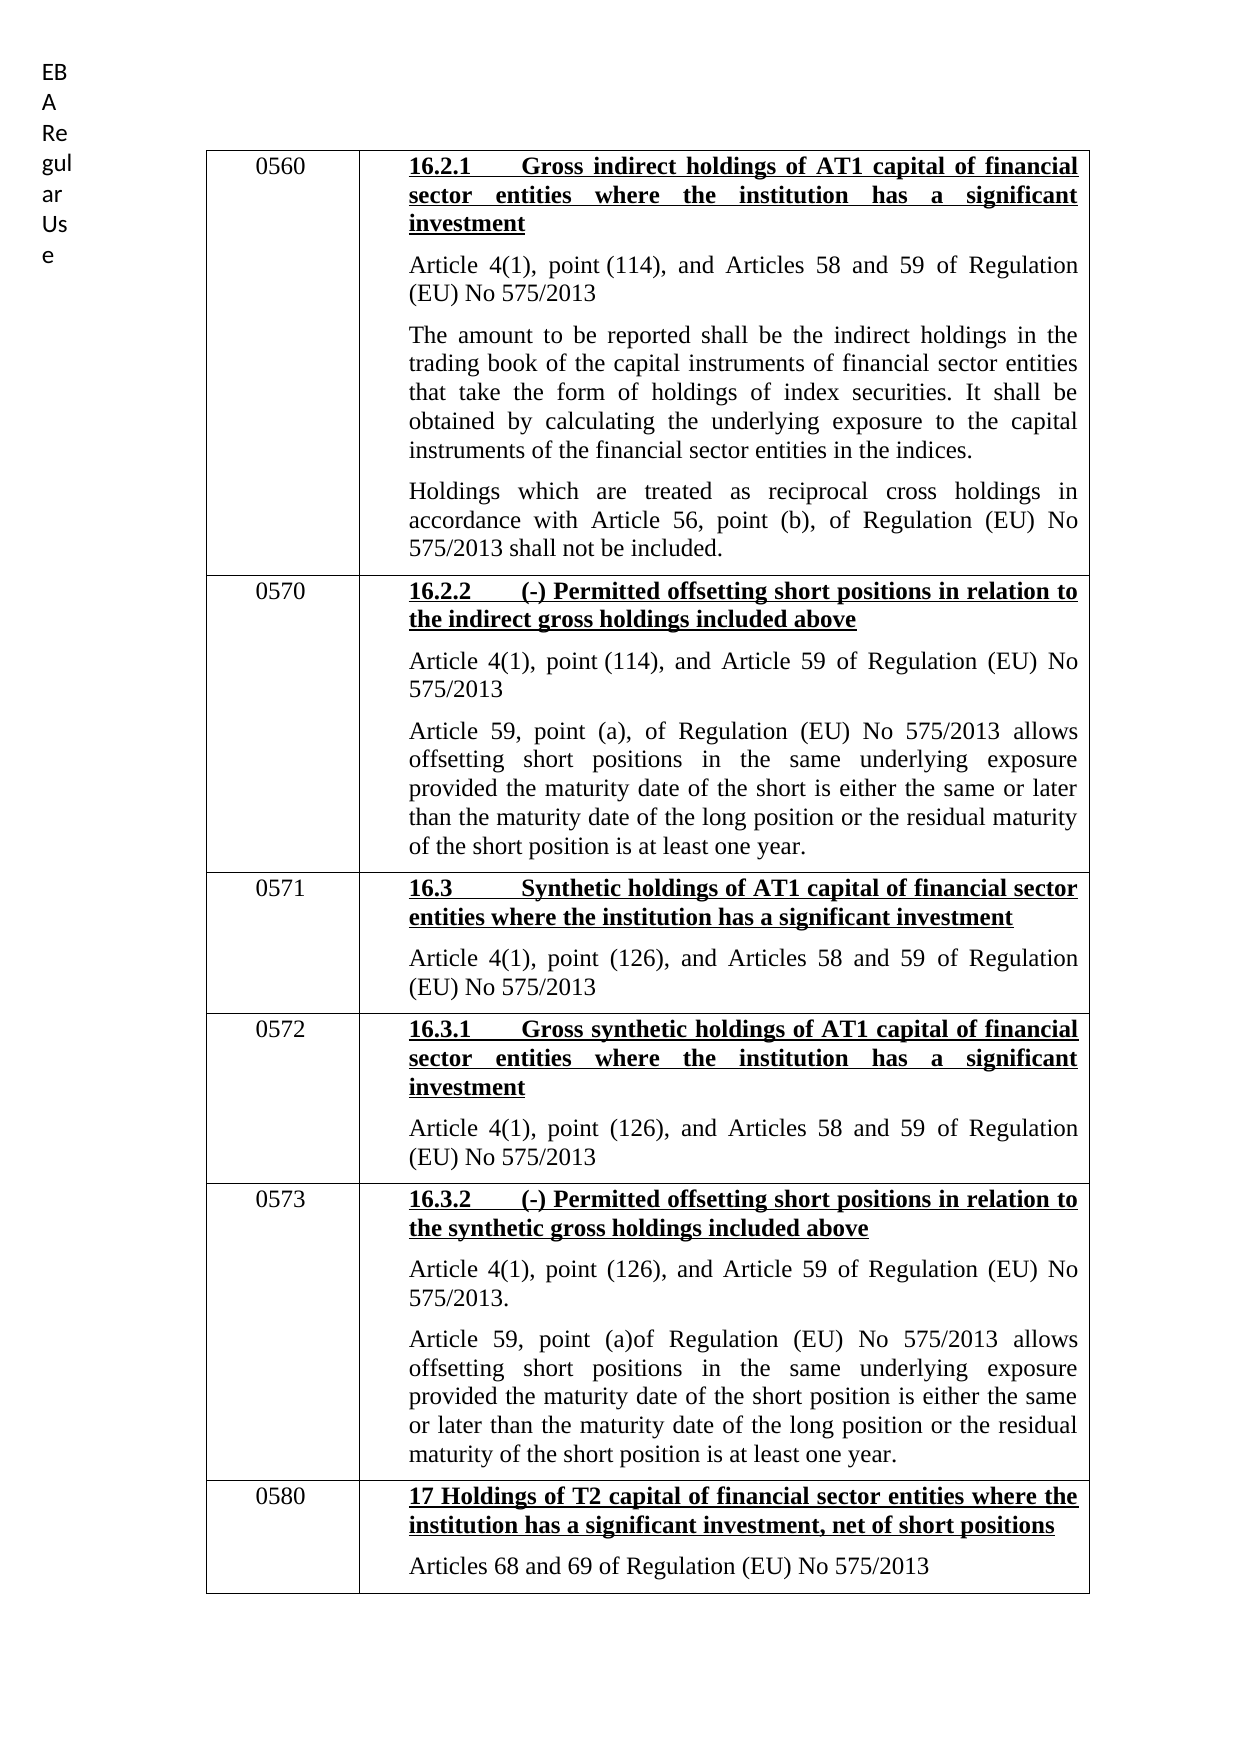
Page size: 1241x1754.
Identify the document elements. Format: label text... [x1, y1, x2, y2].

table_cell 0570 [207, 576, 359, 872]
table_cell 0573 [207, 1184, 359, 1480]
table_cell 0580 [207, 1481, 359, 1592]
table_cell 0571 [207, 873, 359, 1013]
table_cell 17 Holdings of T2 capital of financial sector entities where the institution has a significant investment, net of short positions Articles 68 and 69 of Regulation (EU) No 575/2013 [360, 1481, 1089, 1592]
table_cell 16.3 Synthetic holdings of AT1 capital of financial sector entities where the institution has a significant investment Article 4(1), point (126), and Articles 58 and 59 of Regulation (EU) No 575/2013 [360, 873, 1089, 1013]
table_cell 16.2.1 Gross indirect holdings of AT1 capital of financial sector entities where the institution has a significant investment Article 4(1), point (114), and Articles 58 and 59 of Regulation (EU) No 575/2013 The amount to be reported shall be the indirect holdings in the trading book of the capital instruments of financial sector entities that take the form of holdings of index securities. It shall be obtained by calculating the underlying exposure to the capital instruments of the financial sector entities in the indices. Holdings which are treated as reciprocal cross holdings in accordance with Article 56, point (b), of Regulation (EU) No 575/2013 shall not be included. [360, 151, 1089, 575]
table_cell 16.2.2 (-) Permitted offsetting short positions in relation to the indirect gross holdings included above Article 4(1), point (114), and Article 59 of Regulation (EU) No 575/2013 Article 59, point (a), of Regulation (EU) No 575/2013 allows offsetting short positions in the same underlying exposure provided the maturity date of the short is either the same or later than the maturity date of the long position or the residual maturity of the short position is at least one year. [360, 576, 1089, 872]
table_cell 16.3.2 (-) Permitted offsetting short positions in relation to the synthetic gross holdings included above Article 4(1), point (126), and Article 59 of Regulation (EU) No 575/2013. Article 59, point (a)of Regulation (EU) No 575/2013 allows offsetting short positions in the same underlying exposure provided the maturity date of the short position is either the same or later than the maturity date of the long position or the residual maturity of the short position is at least one year. [360, 1184, 1089, 1480]
table_cell 0572 [207, 1014, 359, 1183]
table_cell 16.3.1 Gross synthetic holdings of AT1 capital of financial sector entities where the institution has a significant investment Article 4(1), point (126), and Articles 58 and 59 of Regulation (EU) No 575/2013 [360, 1014, 1089, 1183]
table_cell 0560 [207, 151, 359, 575]
